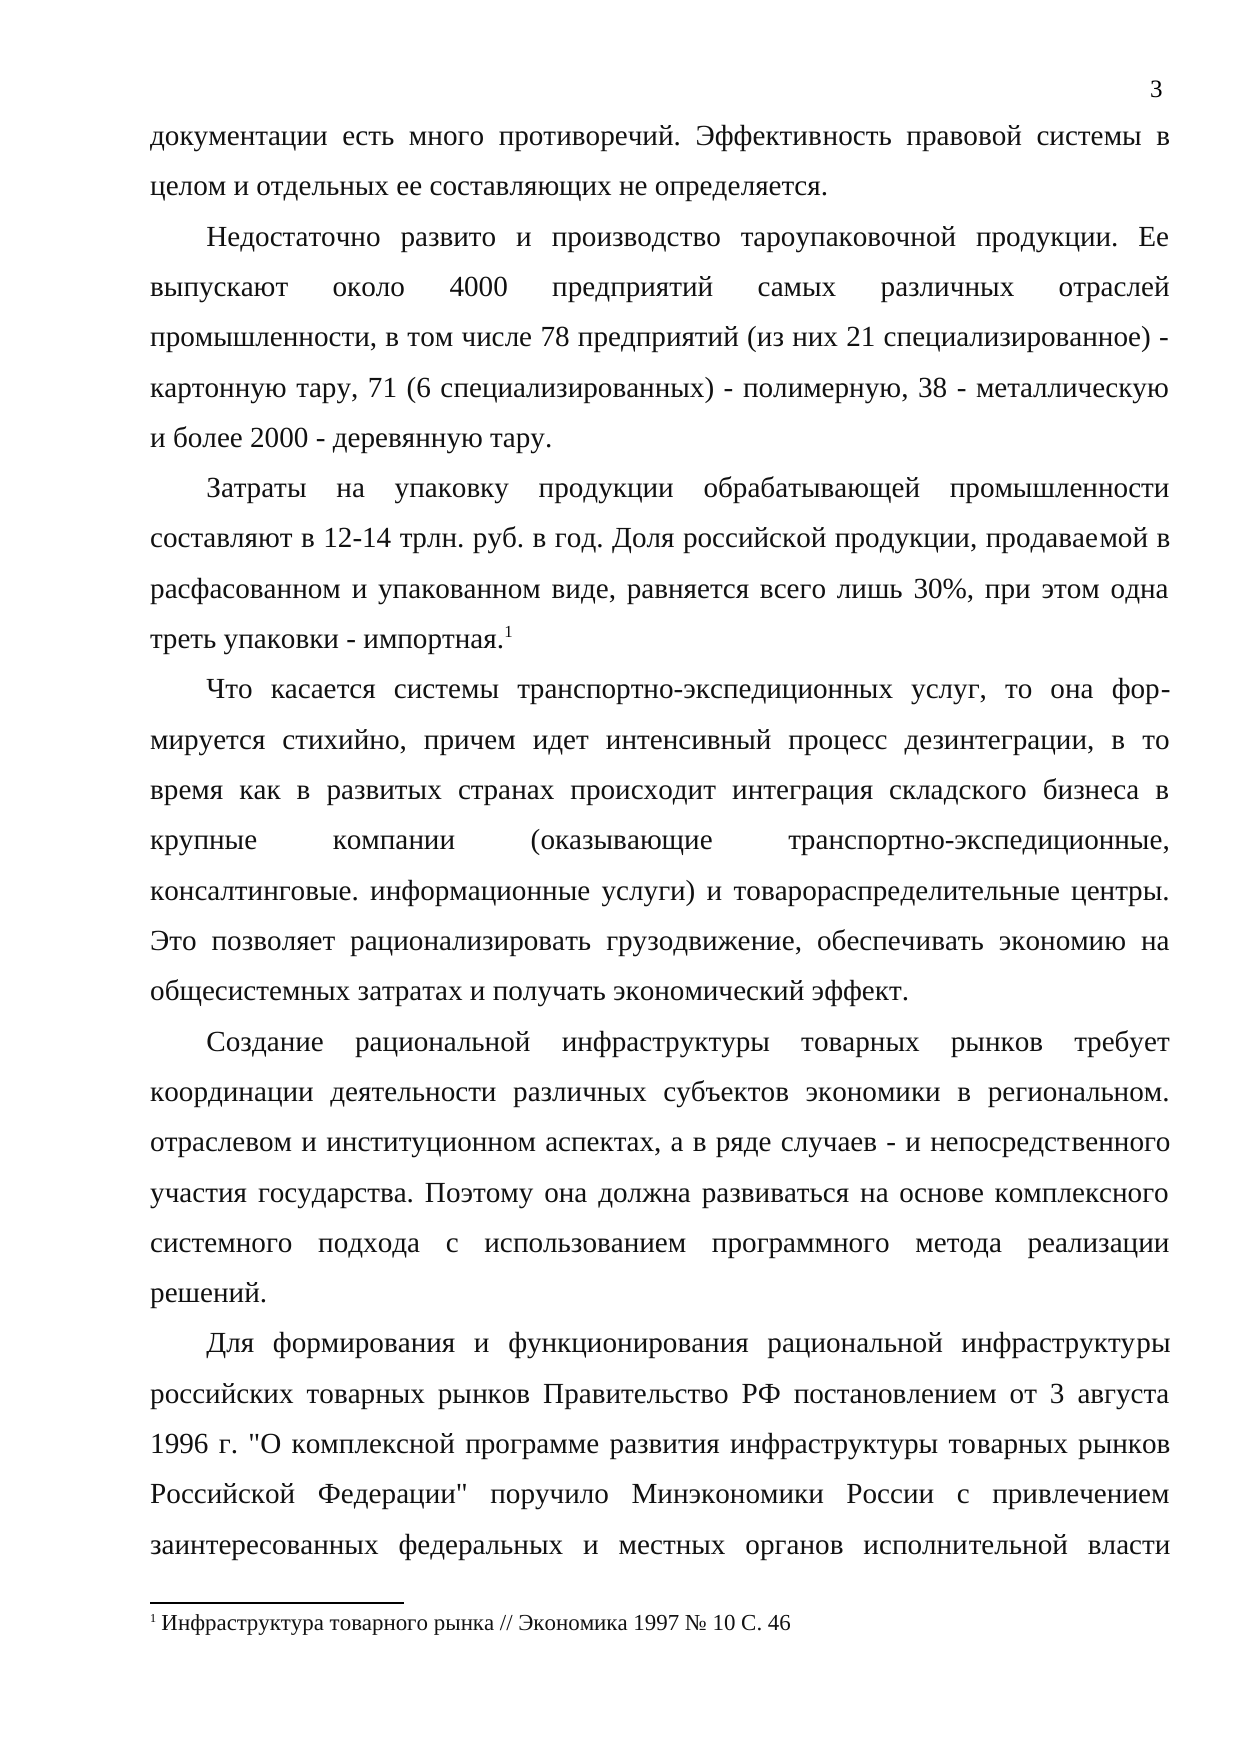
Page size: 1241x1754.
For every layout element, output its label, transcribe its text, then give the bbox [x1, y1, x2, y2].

text Создание рациональной инфраструктуры товарных рынков требует координации деятельности различных субъектов экономики в региональном. отраслевом и институционном аспектах, а в ряде случаев - и непосредственного участия государства. Поэтому она должна развиваться на основе комплексного системного подхода с использованием программного метода реализации решений. [150, 1024, 1170, 1309]
text Затраты на упаковку продукции обрабатывающей промышленности составляют в 12-14 трлн. руб. в год. Доля российской продукции, продаваемой в расфасованном и упакованном виде, равняется всего лишь 30%, при этом одна треть упаковки - импортная. [150, 470, 1170, 655]
text Недостаточно развито и производство тароупаковочной продукции. Ее выпускают около 4000 предприятий самых различных отраслей промышленности, в том числе 78 предприятий (из них 21 специализированное) -картонную тару, 71 (6 специализированных) - полимерную, 38 - металлическую и более 2000 - деревянную тару. [150, 219, 1170, 453]
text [150, 1326, 1170, 1560]
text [150, 118, 1170, 202]
text Что касается системы транспортно-экспедиционных услуг, то она формируется стихийно, причем идет интенсивный процесс дезинтеграции, в то время как в развитых странах происходит интеграция складского бизнеса в крупные компании (оказывающие транспортно-экспедиционные, консалтинговые. информационные услуги) и товарораспределительные центры. Это позволяет рационализировать грузодвижение, обеспечивать экономию на общесистемных затратах и получать экономический эффект. [150, 672, 1170, 1007]
